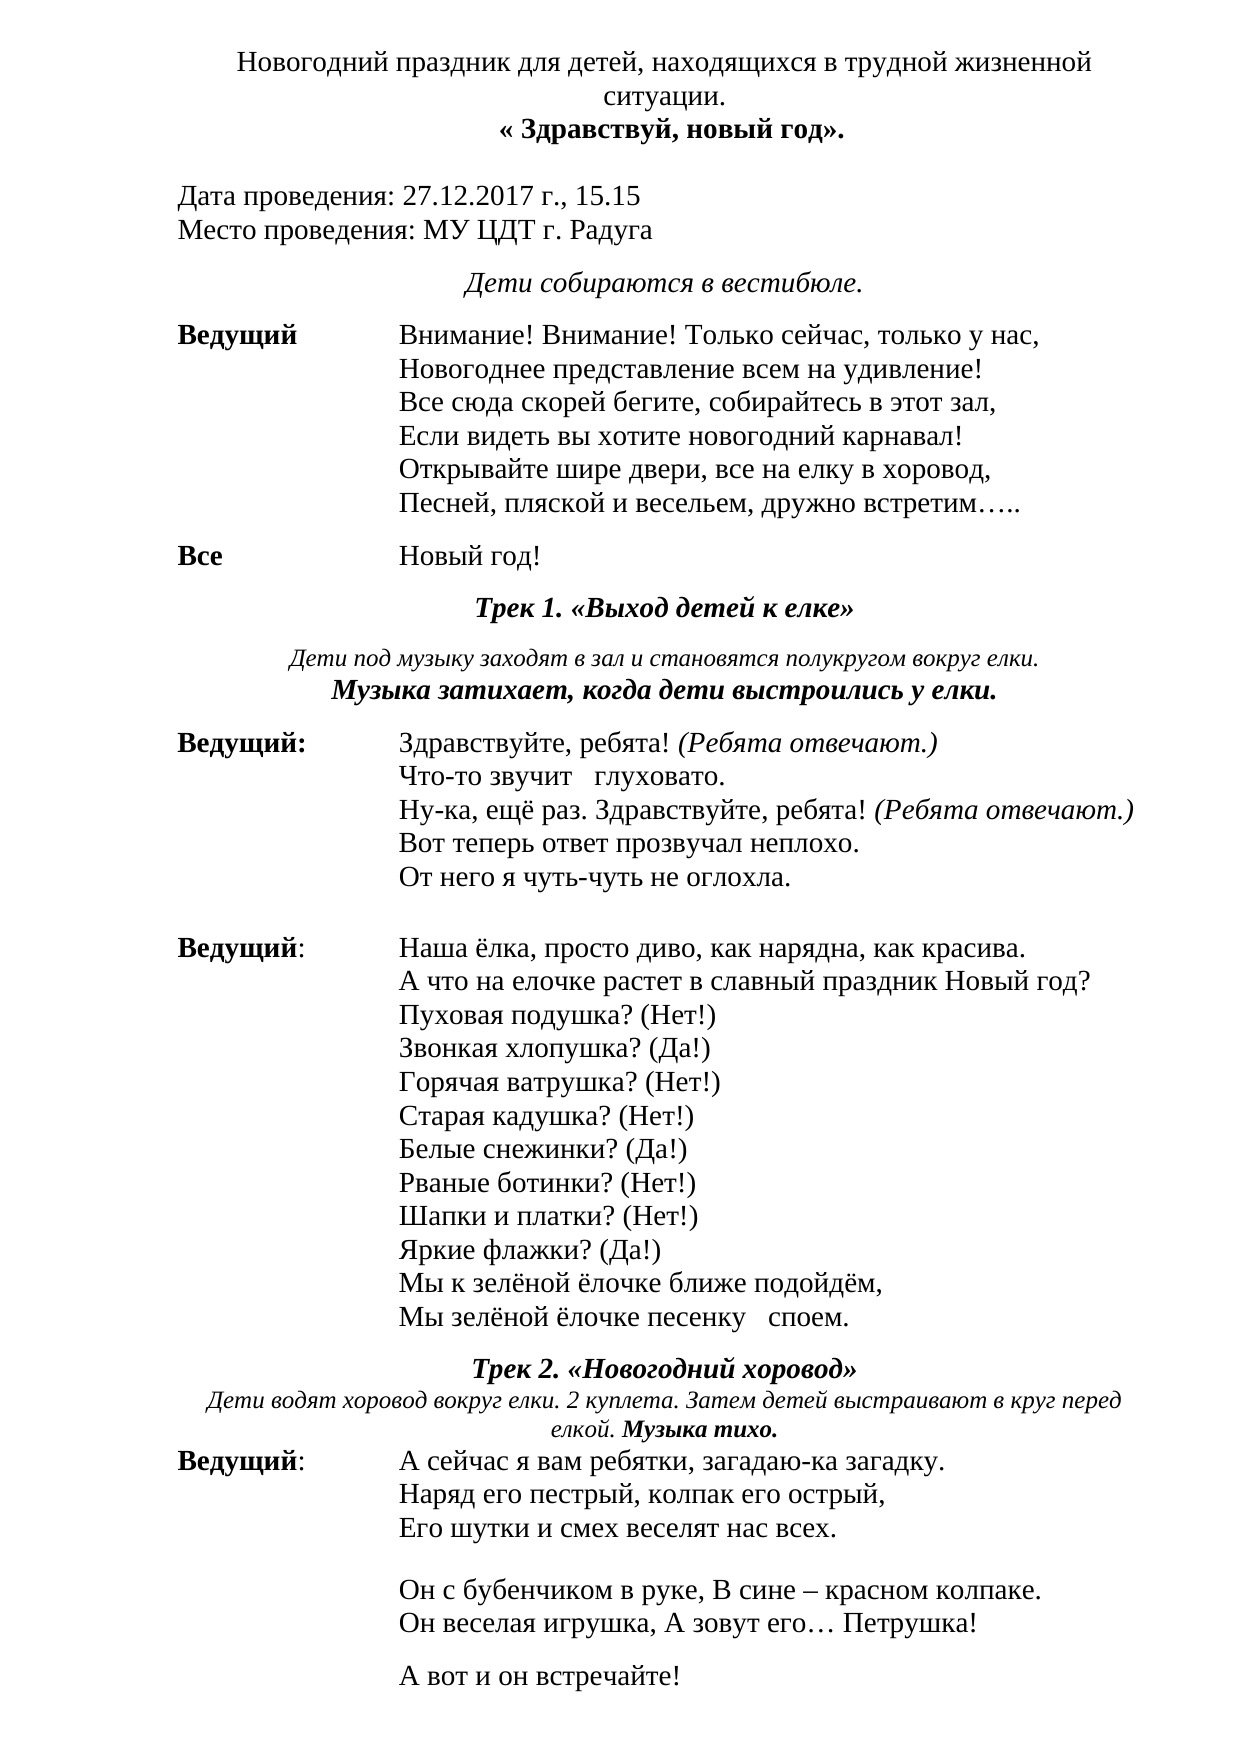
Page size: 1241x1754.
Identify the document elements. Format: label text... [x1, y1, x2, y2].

text Горячая ватрушка? (Нет!) [177, 1064, 1152, 1098]
text Дети под музыку заходят в зал и становятся полукругом вокруг елки. [177, 643, 1152, 672]
text А вот и он встречайте! [325, 1658, 1152, 1692]
text Ведущий: Здравствуйте, ребята! (Ребята отвечают.) Что-то звучит глуховато. Ну-ка, ещё раз. Здравствуйте, ребята! (Ребята отвечают.) [177, 725, 1152, 825]
text Новогоднее представление всем на удивление! [177, 351, 1152, 384]
text Все сюда скорей бегите, собирайтесь в этот зал, [177, 384, 1152, 418]
text Новогодний праздник для детей, находящихся в трудной жизненной ситуации. [177, 44, 1152, 111]
text Шапки и платки? (Нет!) [177, 1198, 1152, 1232]
text Звонкая хлопушка? (Да!) [177, 1031, 1152, 1064]
text Ведущий: Наша ёлка, просто диво, как нарядна, как красива. А что на елочке растет в славный праздник Новый год? [177, 930, 1152, 997]
text Открывайте шире двери, все на елку в хоровод, [177, 452, 1152, 485]
text Песней, пляской и весельем, дружно встретим….. [177, 485, 1152, 519]
text Мы зелёной ёлочке песенку споем. [324, 1299, 1152, 1332]
text Вот теперь ответ прозвучал неплохо. От него я чуть-чуть не оглохла. [398, 825, 1152, 918]
text Пуховая подушка? (Нет!) [177, 997, 1152, 1031]
text « Здравствуй, новый год». [177, 111, 1152, 145]
text Все Новый год! [177, 538, 1152, 571]
text Белые снежинки? (Да!) [177, 1131, 1152, 1165]
text Если видеть вы хотите новогодний карнавал! [177, 418, 1152, 452]
text Дата проведения: 27.12.2017 г., 15.15 [177, 178, 1152, 212]
text Наряд его пестрый, колпак его острый, Его шутки и смех веселят нас всех. [398, 1476, 1152, 1572]
text Мы к зелёной ёлочке ближе подойдём, [398, 1265, 1152, 1299]
text Он веселая игрушка, А зовут его… Петрушка! [325, 1606, 1152, 1639]
text Трек 1. «Выход детей к елке» [177, 591, 1152, 624]
text Яркие флажки? (Да!) [177, 1232, 1152, 1265]
text Ведущий Внимание! Внимание! Только сейчас, только у нас, [177, 317, 1152, 351]
text Музыка затихает, когда дети выстроились у елки. [177, 672, 1152, 706]
text Место проведения: МУ ЦДТ г. Радуга [177, 212, 1152, 246]
text Трек 2. «Новогодний хоровод» [177, 1352, 1152, 1385]
text Дети собираются в вестибюле. [177, 265, 1152, 298]
text Старая кадушка? (Нет!) [177, 1098, 1152, 1131]
text Рваные ботинки? (Нет!) [177, 1165, 1152, 1198]
text Дети водят хоровод вокруг елки. 2 куплета. Затем детей выстраивают в круг перед елкой. Музыка тихо. [177, 1385, 1152, 1443]
text Ведущий: А сейчас я вам ребятки, загадаю-ка загадку. [177, 1443, 1152, 1476]
text Он с бубенчиком в руке, В сине – красном колпаке. [325, 1572, 1152, 1606]
